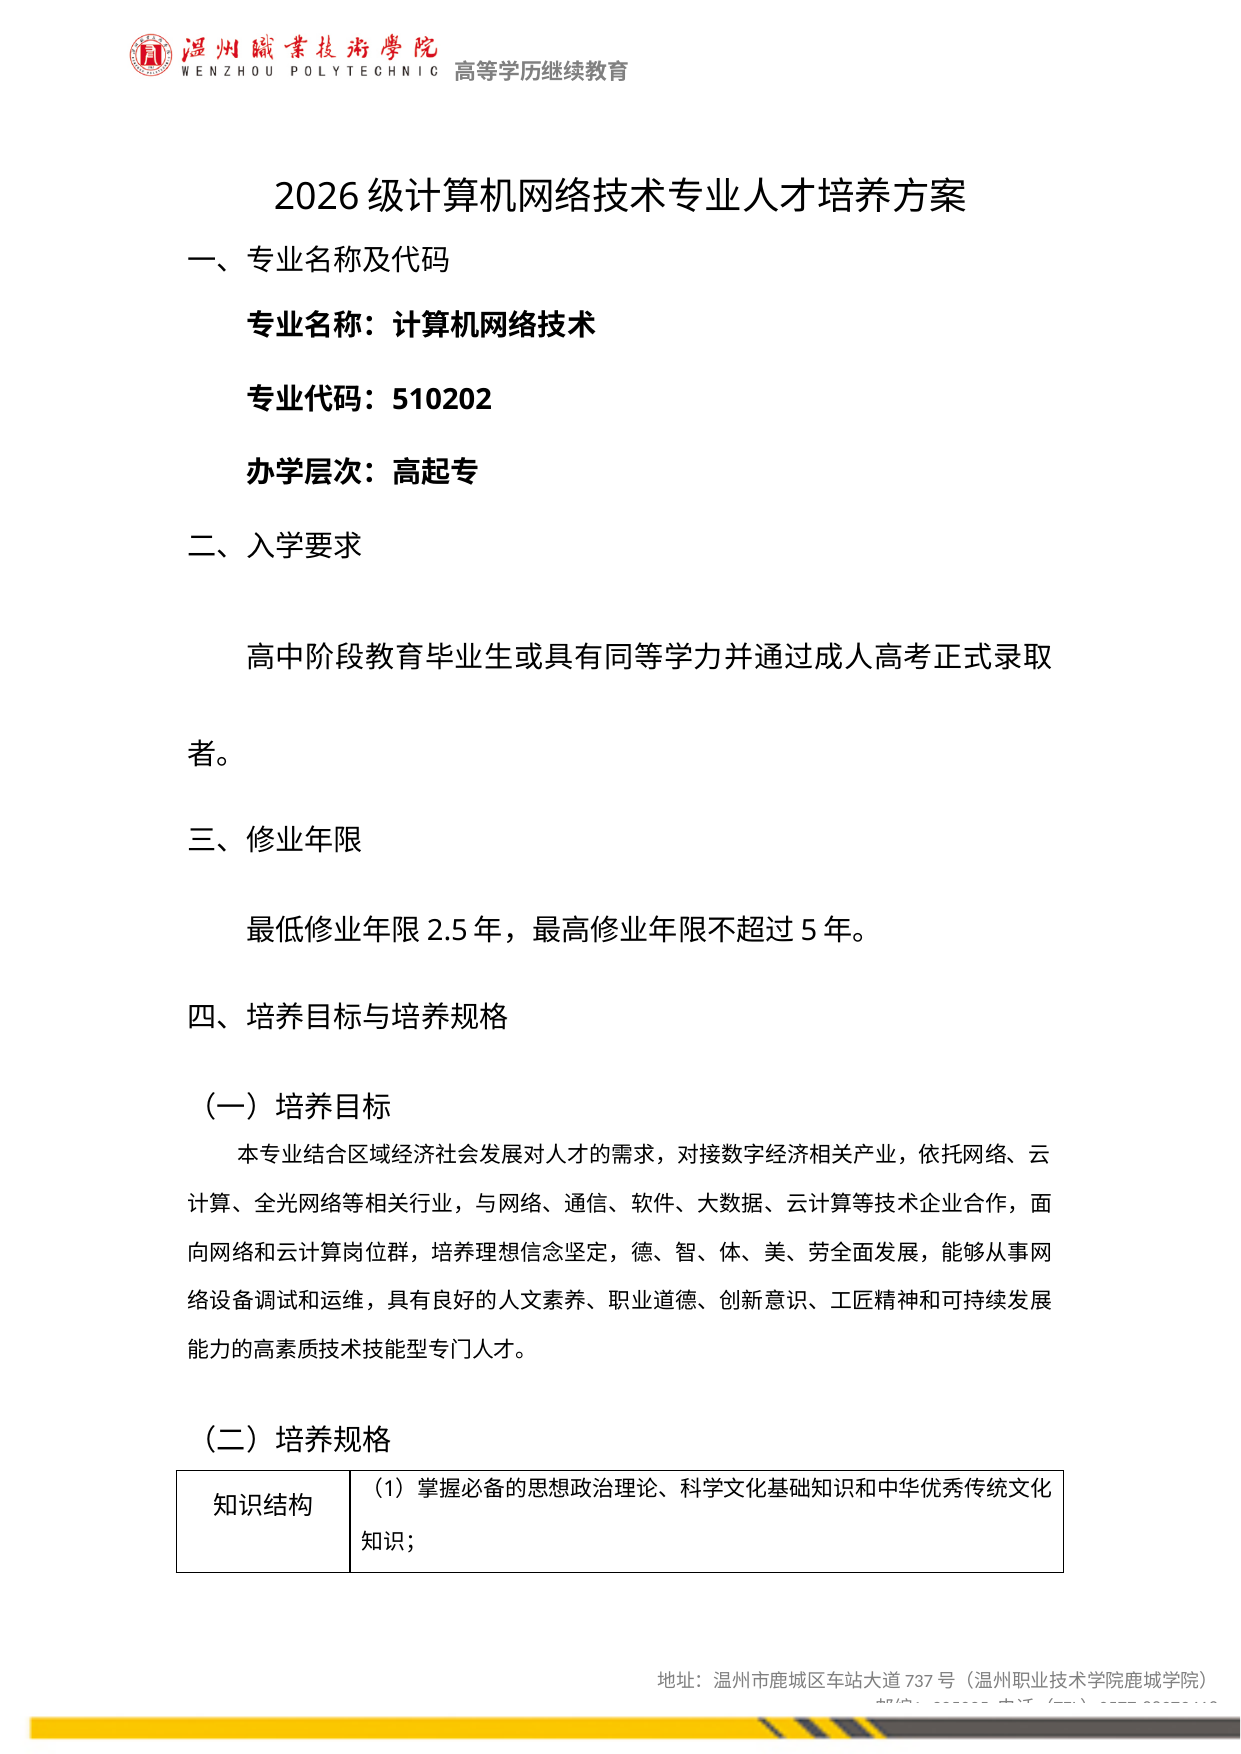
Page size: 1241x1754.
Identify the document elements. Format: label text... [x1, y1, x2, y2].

text 本专业结合区域经济社会发展对人才的需求，对接数字经济相关产业，依托网络、云计算、全光网络等相关行业，与网络、通信、软件、大数据、云计算等技术企业合作，面向网络和云计算岗位群，培养理想信念坚定，德、智、体、美、劳全面发展，能够从事网络设备调试和运维，具有良好的人文素养、职业道德、创新意识、工匠精神和可持续发展能力的高素质技术技能型专门人才。 [187, 1137, 1053, 1364]
text （一）培养目标 [187, 1072, 1053, 1137]
picture [0, 1703, 1241, 1754]
text 一、专业名称及代码 [187, 226, 1053, 291]
table_header 知识结构 [177, 1471, 349, 1572]
text （二）培养规格 [187, 1405, 1053, 1470]
text 二、入学要求 [187, 511, 1053, 576]
text 2026级计算机网络技术专业人才培养方案 [187, 161, 1053, 226]
picture [125, 25, 446, 85]
text 专业名称：计算机网络技术 [187, 291, 1053, 356]
text 办学层次：高起专 [187, 437, 1053, 502]
text 高中阶段教育毕业生或具有同等学力并通过成人高考正式录取者。 [187, 622, 1053, 784]
text 四、培养目标与培养规格 [187, 982, 1053, 1047]
text 三、修业年限 [187, 806, 1053, 871]
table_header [351, 1471, 1063, 1572]
text 最低修业年限2.5年，最高修业年限不超过5年。 [187, 896, 1053, 961]
text 专业代码：510202 [187, 364, 1053, 429]
